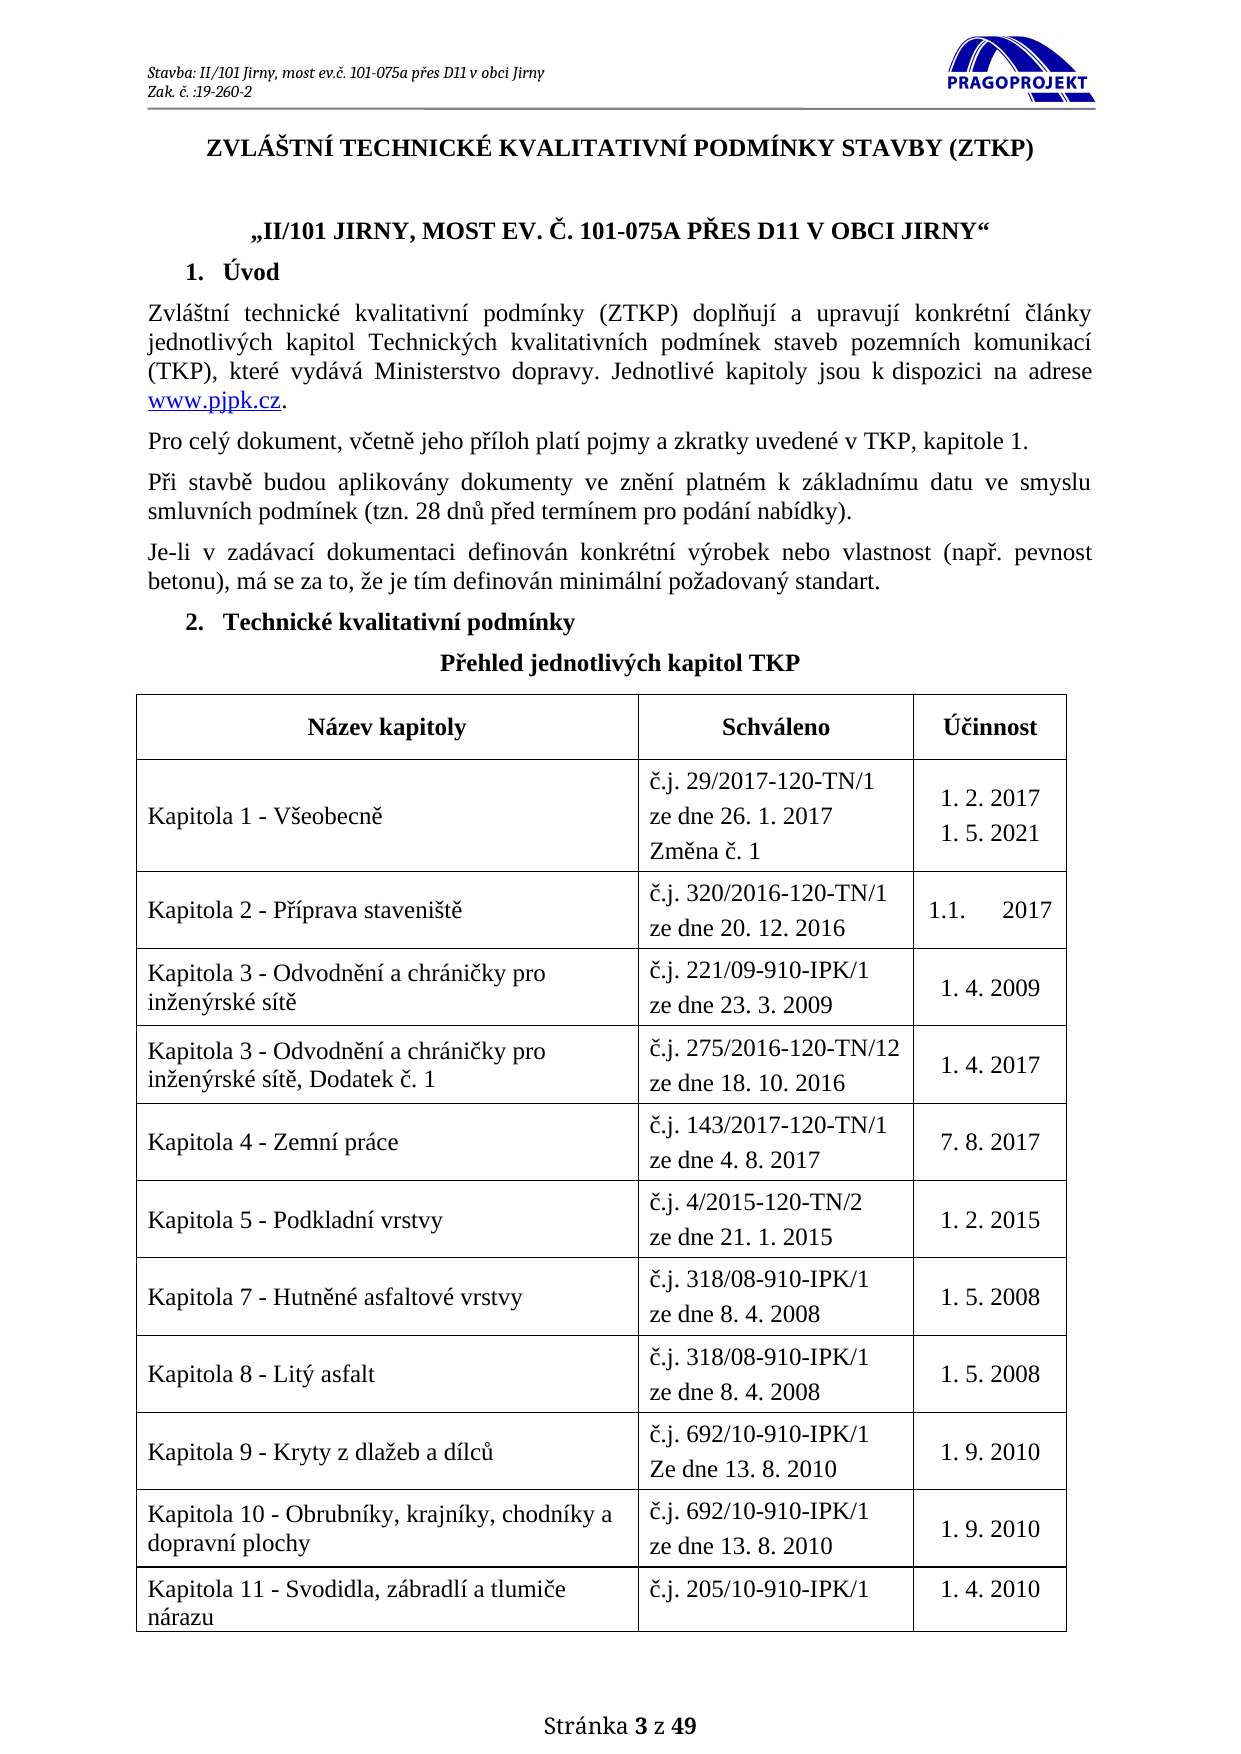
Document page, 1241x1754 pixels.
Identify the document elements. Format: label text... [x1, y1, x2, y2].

table_cell č.j. 4/2015-120-TN/2 ze dne 21. 1. 2015 [639, 1181, 913, 1257]
table_cell Kapitola 7 - Hutněné asfaltové vrstvy [137, 1258, 638, 1334]
table_cell Kapitola 3 - Odvodnění a chráničky pro inženýrské sítě [137, 949, 638, 1025]
table_cell Kapitola 3 - Odvodnění a chráničky pro inženýrské sítě, Dodatek č. 1 [137, 1026, 638, 1103]
text „II/101 Jirny, most ev. č. 101-075a přes D11 v obci Jirny“ [148, 216, 1092, 245]
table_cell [137, 1568, 638, 1631]
picture [947, 35, 1096, 103]
table_cell č.j. 29/2017-120-TN/1 ze dne 26. 1. 2017 Změna č. 1 [639, 760, 913, 871]
table_cell 1. 2. 2017 1. 5. 2021 [914, 760, 1066, 871]
table_cell Kapitola 2 - Příprava staveniště [137, 872, 638, 948]
text Úvod [185, 257, 1092, 286]
table_header Název kapitoly [137, 695, 638, 758]
table_cell č.j. 221/09-910-IPK/1 ze dne 23. 3. 2009 [639, 949, 913, 1025]
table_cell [639, 1568, 913, 1631]
text Při stavbě budou aplikovány dokumenty ve znění platném k základnímu datu ve smyslu smluvních podmínek (tzn. 28 dnů před termínem pro podání nabídky). [148, 467, 1092, 525]
table_header Schváleno [639, 695, 913, 758]
text Zvláštní technické kvalitativní podmínky stavby (ztkp) [148, 133, 1092, 162]
text Technické kvalitativní podmínky [185, 607, 1092, 636]
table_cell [914, 1568, 1066, 1631]
table_cell Kapitola 10 - Obrubníky, krajníky, chodníky a dopravní plochy [137, 1490, 638, 1566]
table_cell Kapitola 4 - Zemní práce [137, 1104, 638, 1180]
table_cell č.j. 692/10-910-IPK/1 Ze dne 13. 8. 2010 [639, 1413, 913, 1489]
table_cell č.j. 320/2016-120-TN/1 ze dne 20. 12. 2016 [639, 872, 913, 948]
table_cell 7. 8. 2017 [914, 1104, 1066, 1180]
text Zvláštní technické kvalitativní podmínky (ZTKP) doplňují a upravují konkrétní články jednotlivých kapitol Technických kvalitativních podmínek staveb pozemních komunikací (TKP), které vydává Ministerstvo dopravy. Jednotlivé kapitoly jsou k dispozici na adrese www.pjpk.cz. [148, 298, 1092, 413]
table_cell 2017 [914, 872, 1066, 948]
table_cell č.j. 143/2017-120-TN/1 ze dne 4. 8. 2017 [639, 1104, 913, 1180]
table_cell 1. 5. 2008 [914, 1336, 1066, 1412]
table_cell Kapitola 9 - Kryty z dlažeb a dílců [137, 1413, 638, 1489]
table_cell č.j. 692/10-910-IPK/1 ze dne 13. 8. 2010 [639, 1490, 913, 1566]
table_header Účinnost [914, 695, 1066, 758]
table_cell 1. 4. 2017 [914, 1026, 1066, 1103]
table_cell Kapitola 8 - Litý asfalt [137, 1336, 638, 1412]
text Pro celý dokument, včetně jeho příloh platí pojmy a zkratky uvedené v TKP, kapitole 1. [148, 426, 1092, 455]
table_cell 1. 9. 2010 [914, 1490, 1066, 1566]
table_cell č.j. 275/2016-120-TN/12 ze dne 18. 10. 2016 [639, 1026, 913, 1103]
text Přehled jednotlivých kapitol TKP [148, 648, 1092, 677]
table_cell Kapitola 5 - Podkladní vrstvy [137, 1181, 638, 1257]
table_cell Kapitola 1 - Všeobecně [137, 760, 638, 871]
table_cell 1. 2. 2015 [914, 1181, 1066, 1257]
table_cell 1. 9. 2010 [914, 1413, 1066, 1489]
table_cell č.j. 318/08-910-IPK/1 ze dne 8. 4. 2008 [639, 1336, 913, 1412]
table_cell 1. 5. 2008 [914, 1258, 1066, 1334]
table_cell č.j. 318/08-910-IPK/1 ze dne 8. 4. 2008 [639, 1258, 913, 1334]
text Je-li v zadávací dokumentaci definován konkrétní výrobek nebo vlastnost (např. pevnost betonu), má se za to, že je tím definován minimální požadovaný standart. [148, 537, 1092, 595]
table_cell 1. 4. 2009 [914, 949, 1066, 1025]
